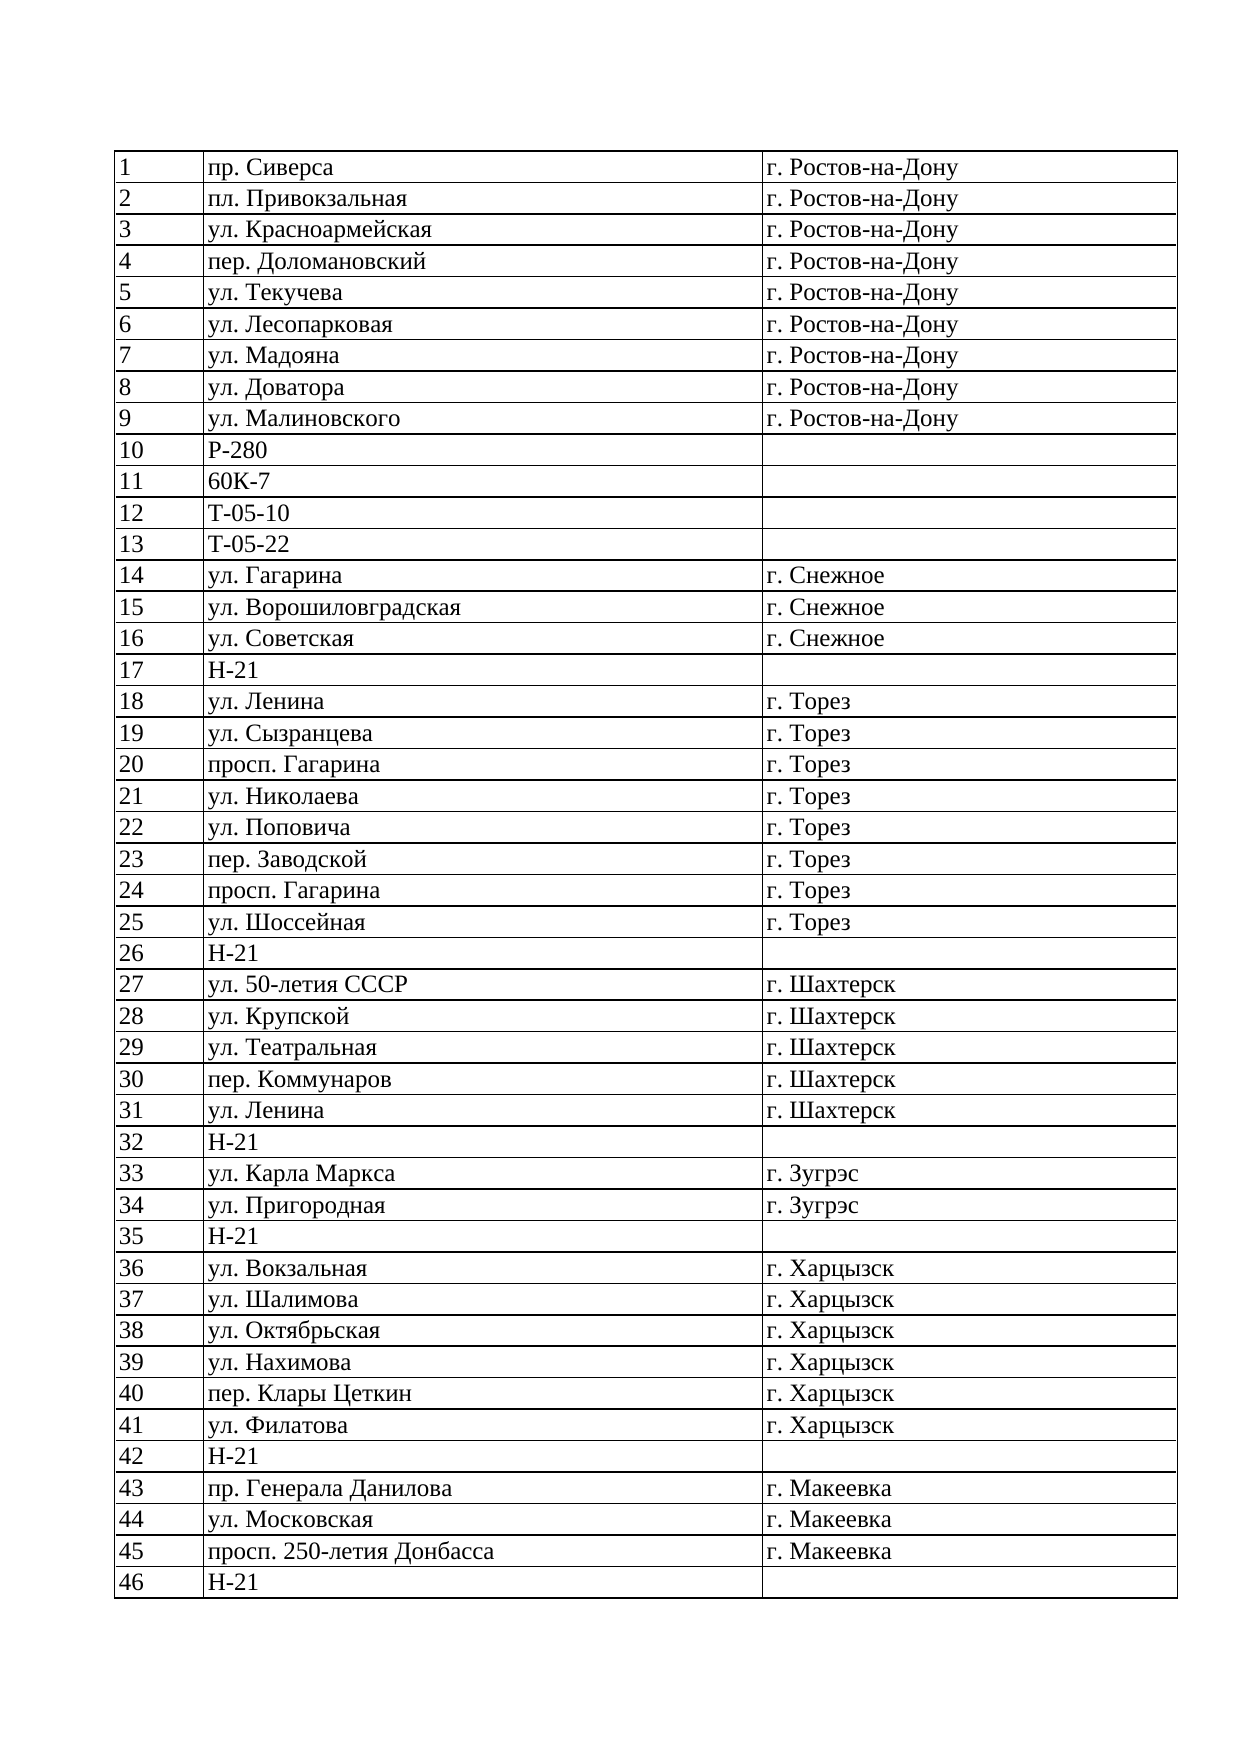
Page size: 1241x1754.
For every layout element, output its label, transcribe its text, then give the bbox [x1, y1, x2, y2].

table_cell [763, 528, 1177, 559]
table_cell 23 [115, 843, 203, 873]
table_cell г. Ростов-на-Дону [763, 213, 1177, 244]
table_cell 37 [115, 1284, 203, 1314]
table_cell г. Торез [763, 842, 1177, 873]
table_cell ул. Шалимова [204, 1284, 762, 1314]
table_cell 22 [115, 812, 203, 842]
table_cell ул. Пригородная [204, 1190, 762, 1219]
table_cell ул. Шоссейная [204, 907, 762, 936]
table_cell [763, 1125, 1177, 1157]
table_cell 14 [115, 560, 203, 590]
table_cell 60К-7 [204, 466, 762, 496]
table_cell г. Харцызск [763, 1408, 1177, 1440]
table_cell [763, 653, 1177, 685]
table_cell 33 [115, 1158, 203, 1188]
table_cell ул. Ворошиловградская [204, 592, 762, 622]
table_cell г. Шахтерск [763, 1031, 1177, 1062]
table_cell 46 [115, 1567, 203, 1597]
table_cell г. Харцызск [763, 1251, 1177, 1282]
table_cell просп. Гагарина [204, 875, 762, 905]
table_cell ул. Крупской [204, 1001, 762, 1031]
table_cell г. Торез [763, 905, 1177, 936]
table_cell 25 [115, 906, 203, 936]
table_cell 34 [115, 1189, 203, 1219]
table_cell Н-21 [204, 1567, 762, 1597]
table_cell ул. Текучева [204, 277, 762, 307]
table_cell г. Торез [763, 811, 1177, 842]
table_cell г. Ростов-на-Дону [763, 276, 1177, 307]
table_cell 12 [115, 497, 203, 527]
table_cell Р-280 [204, 435, 762, 464]
table_cell ул. Красноармейская [204, 215, 762, 244]
table_cell 45 [115, 1535, 203, 1566]
table_cell 15 [115, 591, 203, 622]
table_cell г. Торез [763, 748, 1177, 779]
table_cell пр. Генерала Данилова [204, 1473, 762, 1503]
table_cell ул. Театральная [204, 1032, 762, 1062]
table_cell г. Ростов-на-Дону [763, 402, 1177, 433]
table_cell ул. Нахимова [204, 1347, 762, 1377]
table_cell 43 [115, 1472, 203, 1503]
table_cell Т-05-10 [204, 498, 762, 527]
table_cell г. Харцызск [763, 1314, 1177, 1345]
table_cell 7 [115, 340, 203, 370]
table_cell г. Зугрэс [763, 1157, 1177, 1188]
table_cell г. Торез [763, 874, 1177, 905]
table_cell Н-21 [204, 1221, 762, 1251]
table_cell г. Харцызск [763, 1283, 1177, 1314]
table_cell 42 [115, 1441, 203, 1471]
table_cell 19 [115, 717, 203, 748]
table_cell 27 [115, 969, 203, 999]
table_cell пр. Сиверса [204, 152, 762, 181]
table_cell ул. 50-летия СССР [204, 970, 762, 999]
table_cell г. Макеевка [763, 1534, 1177, 1566]
table_cell г. Зугрэс [763, 1188, 1177, 1219]
table_cell ул. Сызранцева [204, 718, 762, 748]
table_cell 21 [115, 780, 203, 811]
table_cell ул. Советская [204, 623, 762, 653]
table_cell ул. Лесопарковая [204, 309, 762, 339]
table_cell г. Ростов-на-Дону [763, 244, 1177, 276]
table_cell 11 [115, 466, 203, 496]
table_cell Н-21 [204, 1127, 762, 1157]
table_cell г. Макеевка [763, 1471, 1177, 1503]
table_cell г. Торез [763, 779, 1177, 811]
table_cell г. Шахтерск [763, 968, 1177, 999]
table_cell г. Снежное [763, 622, 1177, 653]
table_cell 6 [115, 308, 203, 339]
table_cell г. Снежное [763, 559, 1177, 590]
table_cell 16 [115, 623, 203, 653]
table_cell 44 [115, 1504, 203, 1534]
table_cell ул. Ленина [204, 1095, 762, 1125]
table_cell [763, 1566, 1177, 1597]
table_cell 9 [115, 403, 203, 433]
table_cell просп. 250-летия Донбасса [204, 1536, 762, 1566]
table_cell 13 [115, 529, 203, 559]
table_cell 31 [115, 1095, 203, 1125]
table_cell ул. Поповича [204, 812, 762, 842]
table_cell 2 [115, 183, 203, 213]
table_cell пер. Клары Цеткин [204, 1378, 762, 1408]
table_cell 26 [115, 938, 203, 968]
table_cell Н-21 [204, 655, 762, 685]
table_cell ул. Московская [204, 1504, 762, 1534]
table_cell 3 [115, 214, 203, 244]
table_cell г. Ростов-на-Дону [763, 339, 1177, 370]
table_cell просп. Гагарина [204, 749, 762, 779]
table_cell г. Харцызск [763, 1377, 1177, 1408]
table_cell Н-21 [204, 938, 762, 968]
table_cell г. Торез [763, 685, 1177, 716]
table_cell 20 [115, 749, 203, 779]
table_cell [763, 465, 1177, 496]
table_cell г. Ростов-на-Дону [763, 370, 1177, 402]
table_cell 24 [115, 875, 203, 905]
table_cell ул. Доватора [204, 372, 762, 402]
table_cell г. Ростов-на-Дону [763, 152, 1177, 181]
table_cell г. Шахтерск [763, 1062, 1177, 1094]
table_cell ул. Малиновского [204, 403, 762, 433]
table_cell 41 [115, 1409, 203, 1440]
table_cell 10 [115, 434, 203, 464]
table_cell 4 [115, 245, 203, 276]
table_cell 36 [115, 1252, 203, 1282]
table_cell ул. Николаева [204, 781, 762, 811]
table_cell 17 [115, 654, 203, 685]
table_cell 1 [115, 152, 203, 181]
table_cell ул. Мадояна [204, 340, 762, 370]
table_cell 38 [115, 1315, 203, 1345]
table_cell [763, 1440, 1177, 1471]
table_cell 30 [115, 1063, 203, 1094]
table_cell г. Харцызск [763, 1345, 1177, 1377]
table_cell ул. Карла Маркса [204, 1158, 762, 1188]
table_cell [763, 1220, 1177, 1251]
table_cell г. Ростов-на-Дону [763, 181, 1177, 213]
table_cell ул. Вокзальная [204, 1253, 762, 1282]
table_cell г. Снежное [763, 590, 1177, 622]
table_cell г. Макеевка [763, 1503, 1177, 1534]
table_cell пер. Доломановский [204, 246, 762, 276]
table_cell ул. Ленина [204, 686, 762, 716]
table_cell ул. Гагарина [204, 561, 762, 590]
table_cell 39 [115, 1346, 203, 1377]
table_cell ул. Филатова [204, 1410, 762, 1440]
table_cell Т-05-22 [204, 529, 762, 559]
table_cell 32 [115, 1126, 203, 1157]
table_cell 35 [115, 1221, 203, 1251]
table_cell пер. Заводской [204, 844, 762, 873]
table_cell [763, 433, 1177, 464]
table_cell г. Шахтерск [763, 999, 1177, 1031]
table_cell 28 [115, 1000, 203, 1031]
table_cell Н-21 [204, 1441, 762, 1471]
table_cell [763, 936, 1177, 968]
table_cell 18 [115, 686, 203, 716]
table_cell 8 [115, 371, 203, 402]
table_cell [763, 496, 1177, 527]
table_cell г. Ростов-на-Дону [763, 307, 1177, 339]
table_cell пл. Привокзальная [204, 183, 762, 213]
table_cell 40 [115, 1378, 203, 1408]
table_cell 5 [115, 277, 203, 307]
table_cell г. Торез [763, 716, 1177, 748]
table_cell ул. Октябрьская [204, 1316, 762, 1345]
table_cell 29 [115, 1032, 203, 1062]
table_cell г. Шахтерск [763, 1094, 1177, 1125]
table_cell пер. Коммунаров [204, 1064, 762, 1094]
